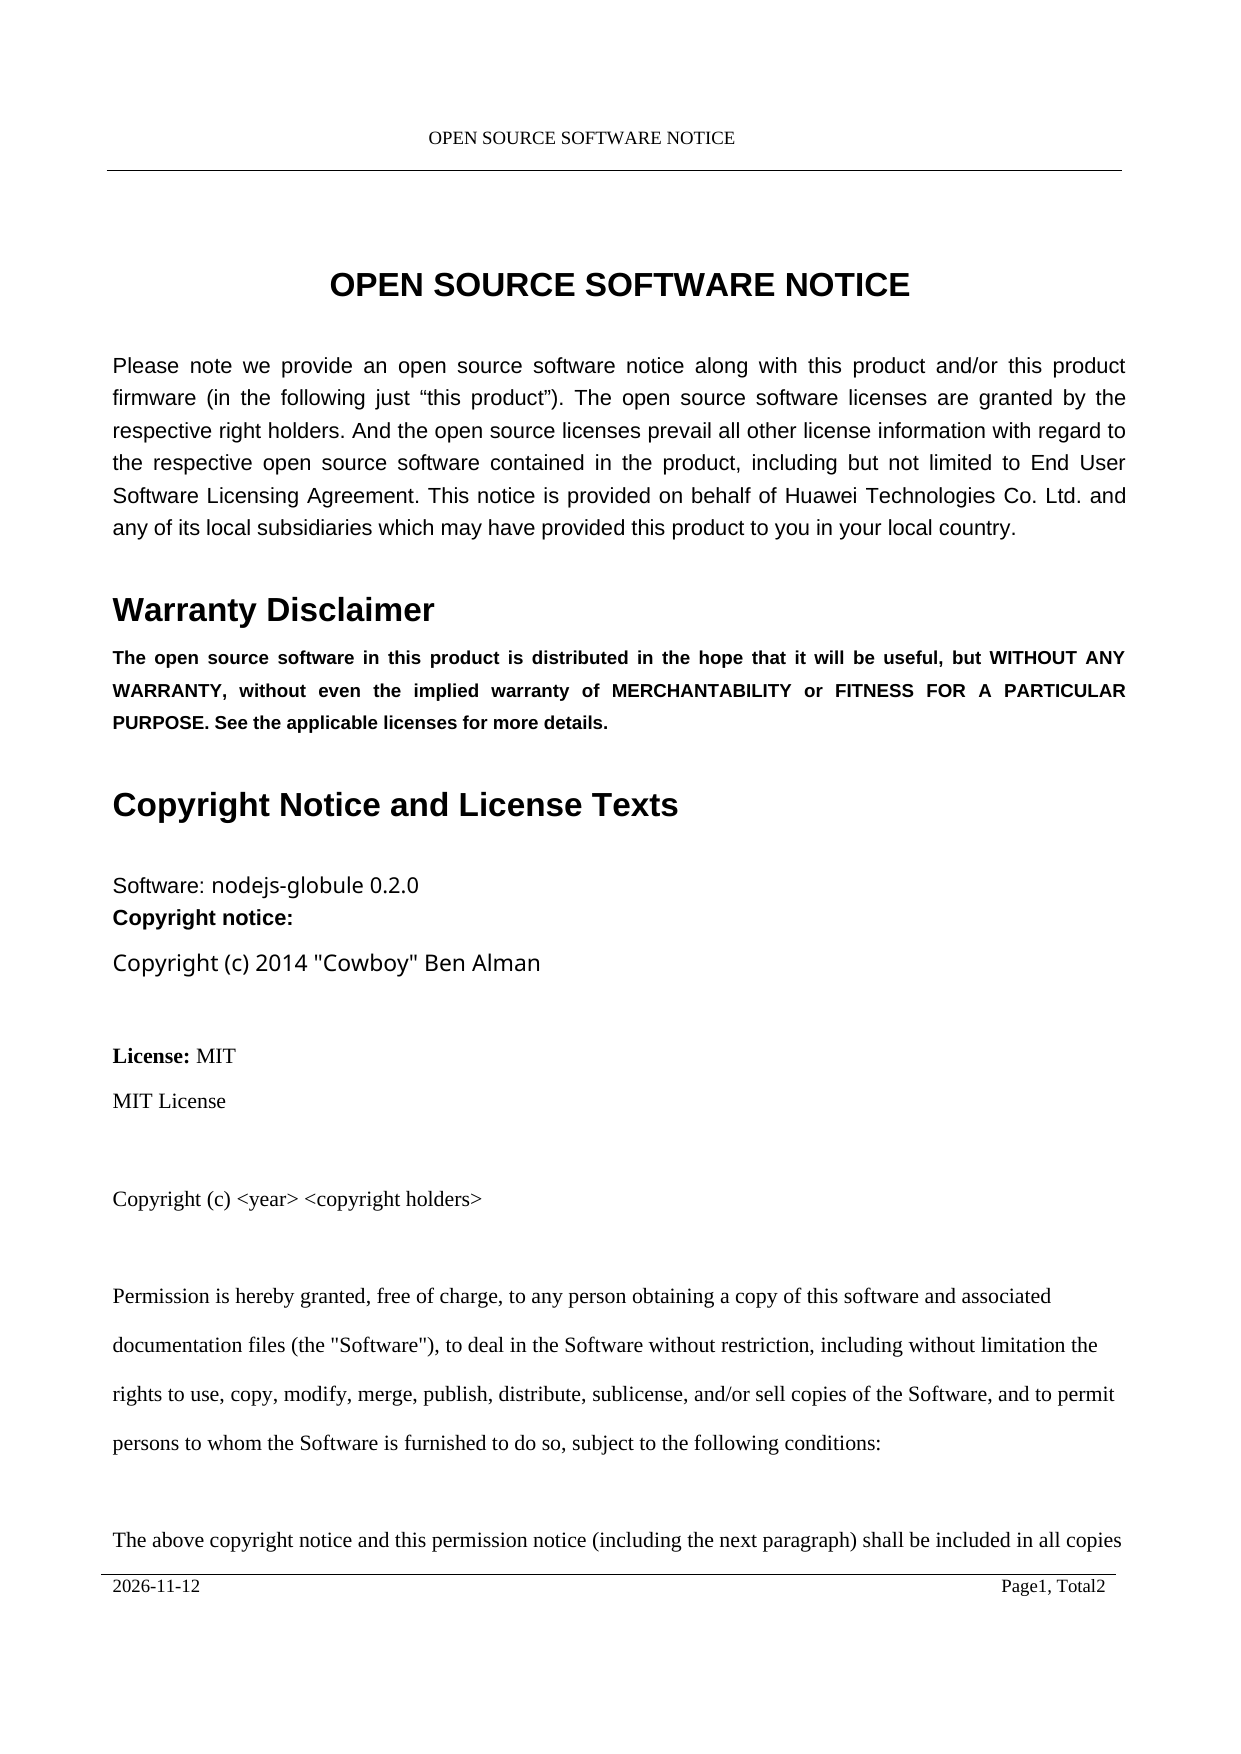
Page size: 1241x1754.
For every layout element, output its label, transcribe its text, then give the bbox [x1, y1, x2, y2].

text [112, 1085, 1128, 1556]
text Software: nodejs-globule 0.2.0 [112, 869, 1128, 901]
text Please note we provide an open source software notice along with this product and/or this product firmware (in the following just “this product”). The open source software licenses are granted by the respective right holders. And the open source licenses prevail all other license information with regard to the respective open source software contained in the product, including but not limited to End User Software Licensing Agreement. This notice is provided on behalf of Huawei Technologies Co. Ltd. and any of its local subsidiaries which may have provided this product to you in your local country. [112, 349, 1128, 544]
text License: MIT [112, 1040, 1128, 1072]
text OPEN SOURCE SOFTWARE NOTICE [112, 251, 1128, 316]
text The open source software in this product is distributed in the hope that it will be useful, but WITHOUT ANY WARRANTY, without even the implied warranty of MERCHANTABILITY or FITNESS FOR A PARTICULAR PURPOSE. See the applicable licenses for more details. [112, 641, 1128, 739]
text Warranty Disclaimer [112, 576, 1128, 641]
text Copyright Notice and License Texts [112, 771, 1128, 836]
text Copyright (c) 2014 "Cowboy" Ben Alman [112, 947, 1128, 979]
text Copyright notice: [112, 901, 1128, 934]
